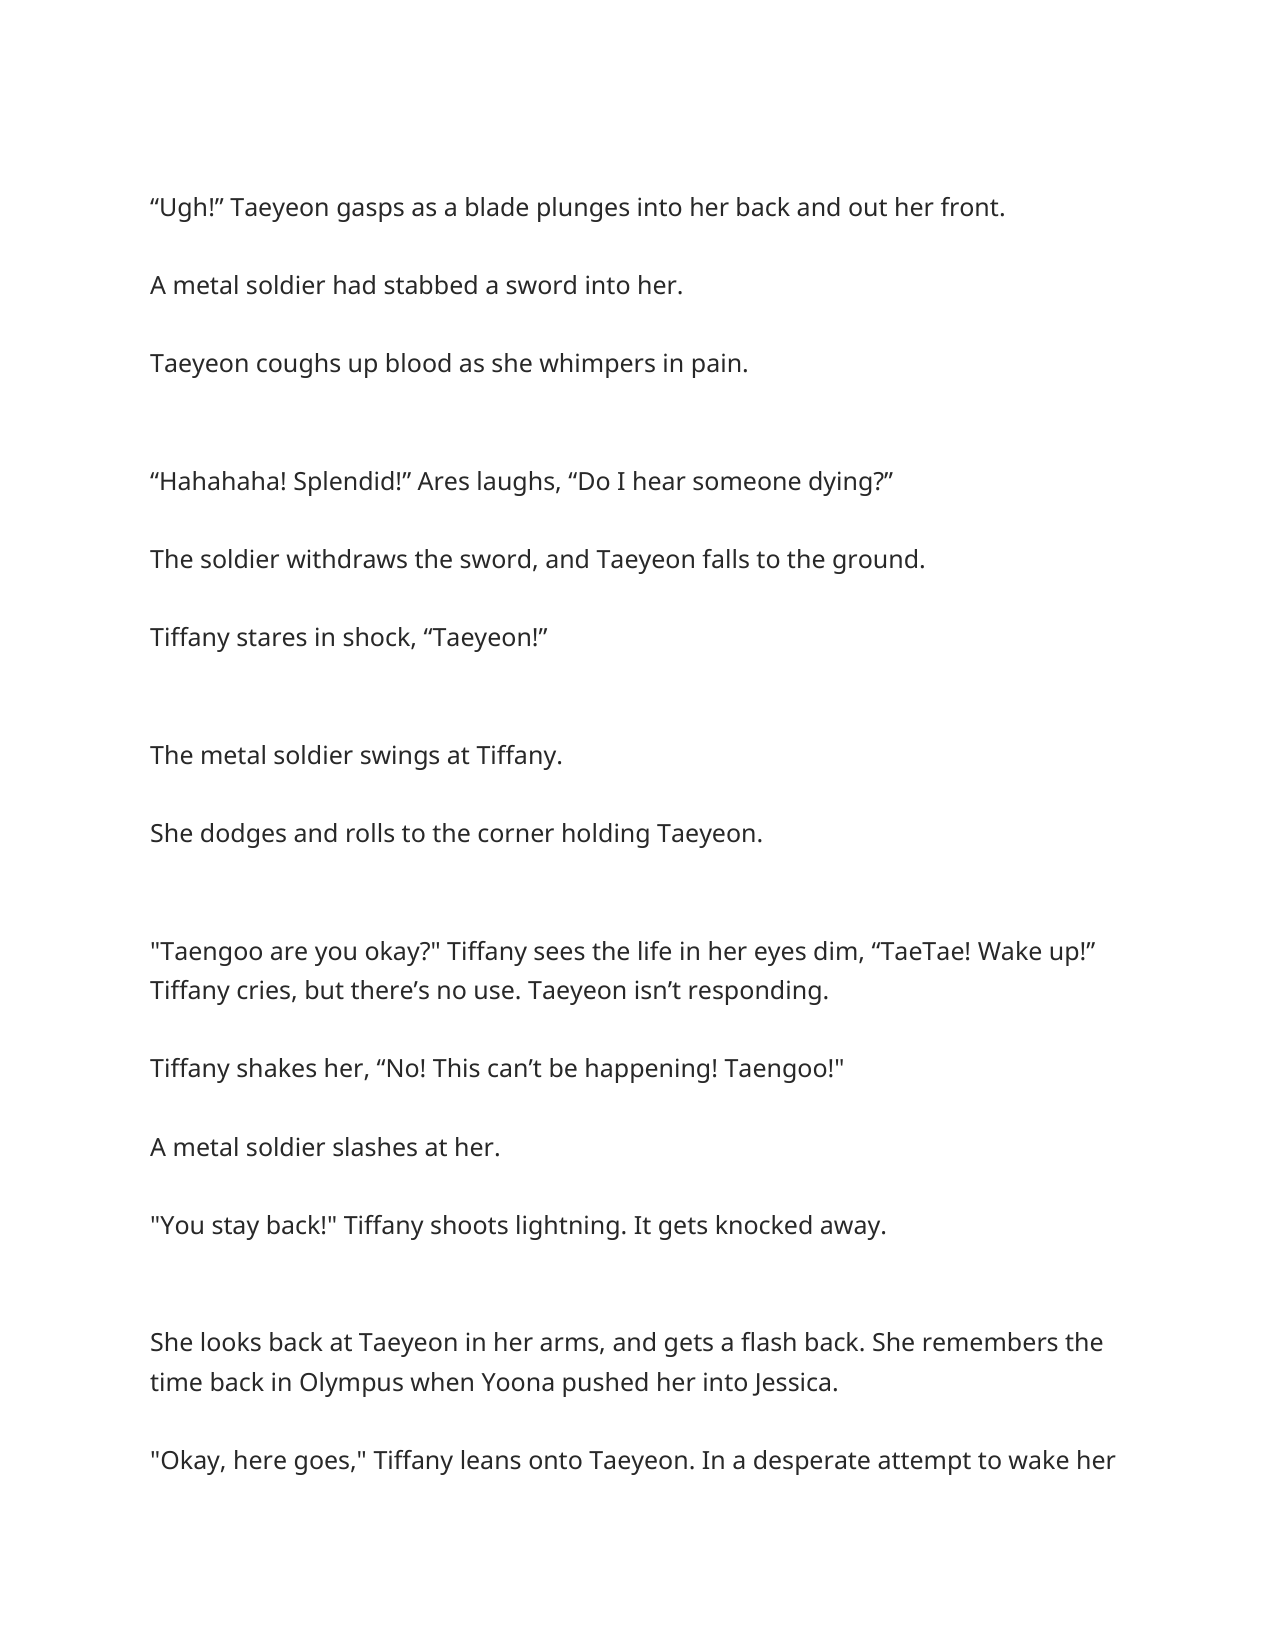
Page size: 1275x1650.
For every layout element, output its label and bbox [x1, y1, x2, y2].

text [150, 150, 1125, 1477]
